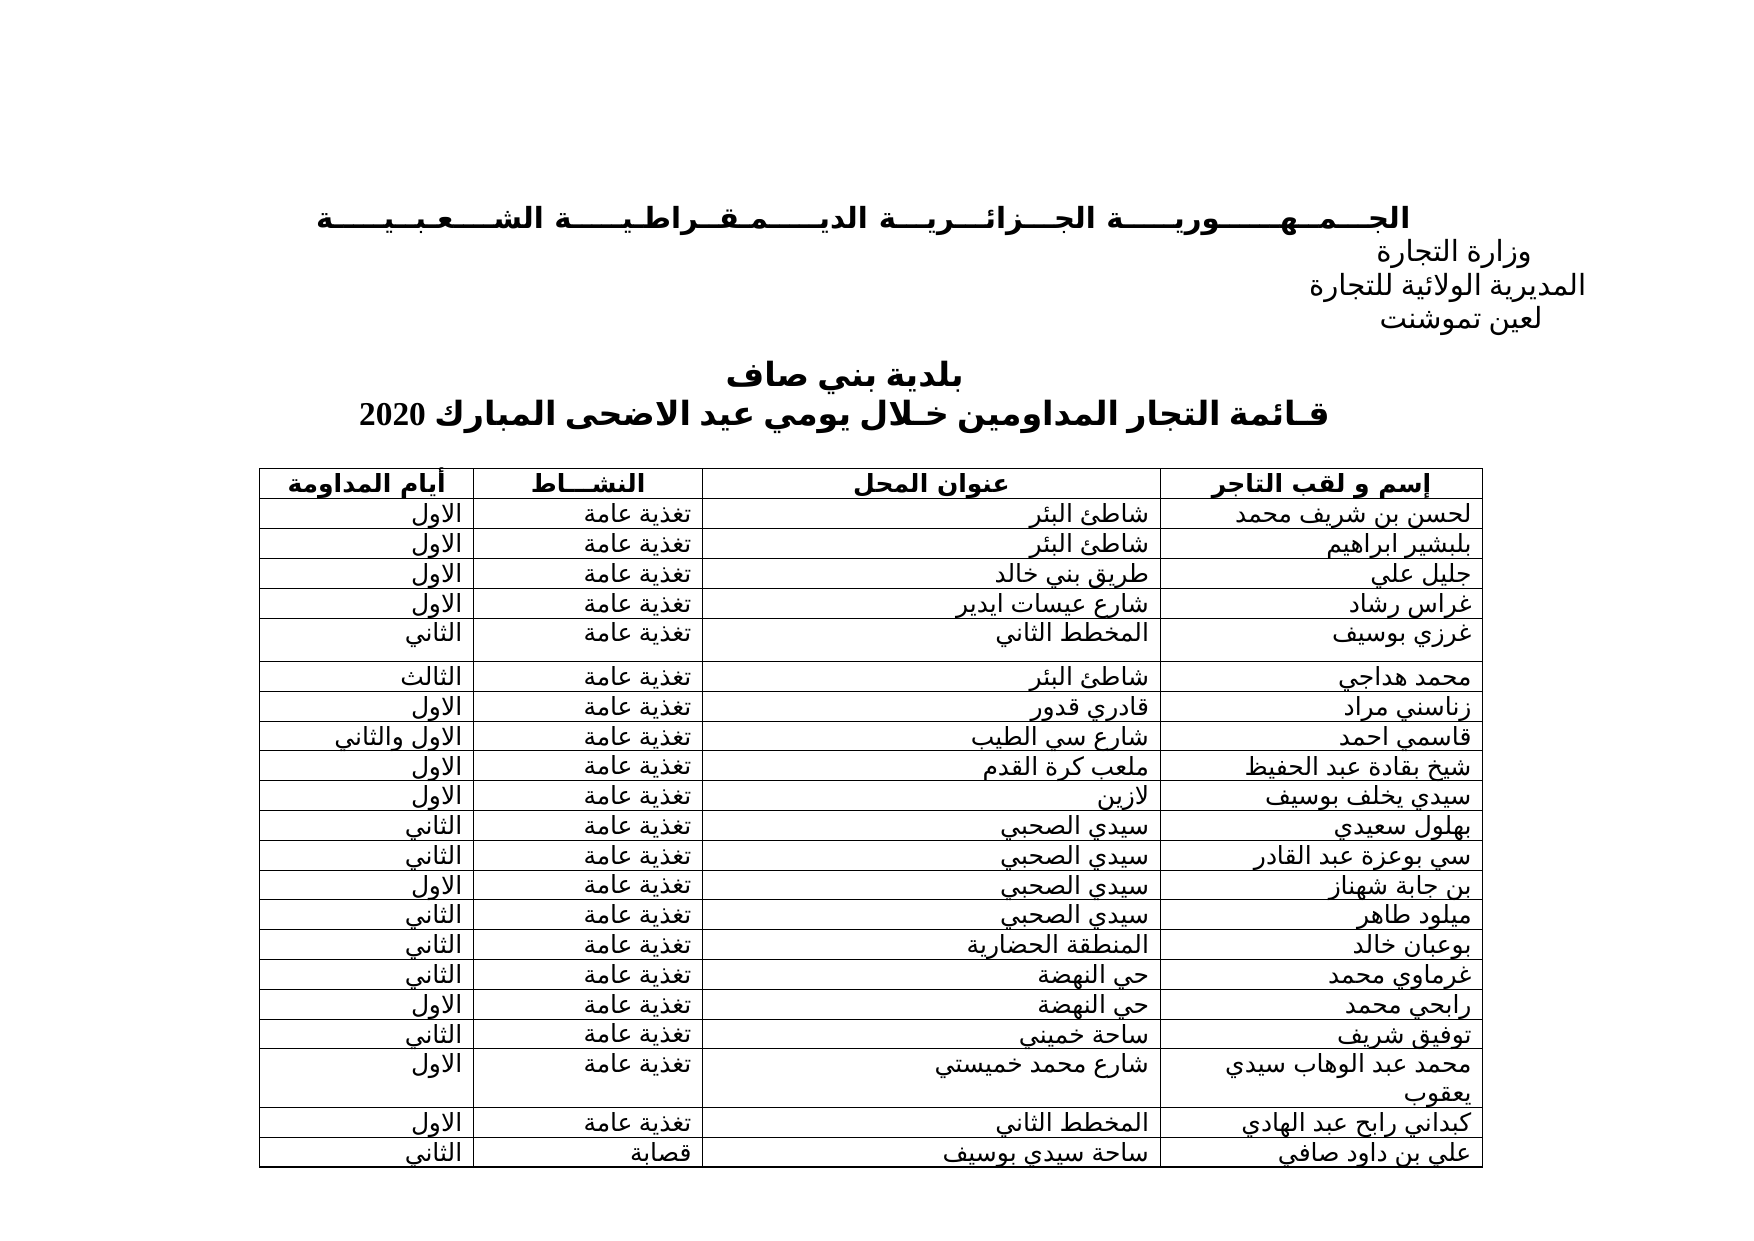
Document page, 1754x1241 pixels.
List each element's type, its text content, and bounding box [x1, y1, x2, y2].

table_cell الثاني [260, 811, 473, 840]
table_cell تغذية عامة [474, 619, 702, 661]
table_header إسم و لقب التاجر [1161, 469, 1482, 498]
table_cell الاول والثاني [260, 722, 473, 750]
text قـائمة التجار المداومين خـلال يومي عيد الاضحى المبارك 2020 [74, 394, 1615, 432]
table_cell غراس رشاد [1161, 589, 1482, 617]
text بلدية بني صاف [74, 356, 1615, 394]
table_cell تغذية عامة [474, 722, 702, 750]
table_cell الثاني [260, 619, 473, 661]
table_cell المخطط الثاني [703, 1108, 1160, 1137]
table_cell بلبشير ابراهيم [1161, 529, 1482, 558]
table_cell الثاني [260, 1138, 473, 1166]
table_cell تغذية عامة [474, 499, 702, 528]
table_header عنوان المحل [703, 469, 1160, 498]
table_cell لازين [703, 781, 1160, 810]
table_cell الاول [260, 990, 473, 1018]
table_cell سيدي الصحبي [703, 900, 1160, 929]
table_cell تغذية عامة [474, 930, 702, 959]
table_cell الاول [260, 781, 473, 810]
table_cell حي النهضة [703, 990, 1160, 1018]
table_cell شارع سي الطيب [703, 722, 1160, 750]
table_cell بهلول سعيدي [1161, 811, 1482, 840]
table_cell غرزي بوسيف [1161, 619, 1482, 661]
table_cell شاطئ البئر [703, 499, 1160, 528]
table_cell توفيق شريف [1161, 1020, 1482, 1048]
table_cell الثالث [260, 662, 473, 691]
table_cell الثاني [260, 900, 473, 929]
table_cell المخطط الثاني [703, 619, 1160, 661]
subtitle الجـــمــهــــــوريـــــة الجـــزائـــريـــة الديـــــمـقــراطـيـــــة الشــــعـبــيـــــة [74, 201, 1668, 234]
table_cell شيخ بقادة عبد الحفيظ [1161, 751, 1482, 780]
table_cell الاول [260, 1108, 473, 1137]
table_cell تغذية عامة [474, 1020, 702, 1048]
table_cell جليل علي [1161, 559, 1482, 588]
table_cell قاسمي احمد [1161, 722, 1482, 750]
table_cell شارع محمد خميستي [703, 1049, 1160, 1107]
table_cell زناسني مراد [1161, 692, 1482, 721]
table_cell تغذية عامة [474, 559, 702, 588]
table_cell ساحة سيدي بوسيف [703, 1138, 1160, 1166]
table_cell تغذية عامة [474, 662, 702, 691]
table_cell تغذية عامة [474, 990, 702, 1018]
table_cell تغذية عامة [474, 751, 702, 780]
table_cell الاول [260, 499, 473, 528]
table_cell محمد عبد الوهاب سيدي يعقوب [1161, 1049, 1482, 1107]
table_cell بوعبان خالد [1161, 930, 1482, 959]
table_cell تغذية عامة [474, 811, 702, 840]
table_cell رابحي محمد [1161, 990, 1482, 1018]
table_cell الاول [260, 529, 473, 558]
table_header النشـــاط [474, 469, 702, 498]
table_cell تغذية عامة [474, 871, 702, 899]
table_cell الاول [260, 589, 473, 617]
table_cell سي بوعزة عبد القادر [1161, 841, 1482, 869]
subtitle وزارة التجارة [74, 234, 1615, 268]
table_cell تغذية عامة [474, 960, 702, 989]
table_cell قصابة [474, 1138, 702, 1166]
table_cell شاطئ البئر [703, 662, 1160, 691]
table_cell ميلود طاهر [1161, 900, 1482, 929]
table_cell كبداني رابح عبد الهادي [1161, 1108, 1482, 1137]
table_cell تغذية عامة [474, 589, 702, 617]
table_cell الاول [260, 559, 473, 588]
table_cell تغذية عامة [474, 900, 702, 929]
table_cell قادري قدور [703, 692, 1160, 721]
table_header أيام المداومة [260, 469, 473, 498]
table_cell محمد هداجي [1161, 662, 1482, 691]
table_cell الاول [260, 871, 473, 899]
table_cell الثاني [260, 1020, 473, 1048]
table_cell علي بن داود صافي [1161, 1138, 1482, 1166]
table_cell تغذية عامة [474, 1108, 702, 1137]
table_cell تغذية عامة [474, 692, 702, 721]
table_cell ساحة خميني [703, 1020, 1160, 1048]
table_cell الثاني [260, 841, 473, 869]
table_cell بن جابة شهناز [1161, 871, 1482, 899]
table_cell شاطئ البئر [703, 529, 1160, 558]
table_cell غرماوي محمد [1161, 960, 1482, 989]
table_cell تغذية عامة [474, 1049, 702, 1107]
table_cell ملعب كرة القدم [703, 751, 1160, 780]
table_cell تغذية عامة [474, 781, 702, 810]
table_cell سيدي الصحبي [703, 871, 1160, 899]
table_cell الاول [260, 1049, 473, 1107]
table_cell تغذية عامة [474, 529, 702, 558]
table_cell سيدي يخلف بوسيف [1161, 781, 1482, 810]
table_cell الثاني [260, 930, 473, 959]
table_cell سيدي الصحبي [703, 811, 1160, 840]
table_cell الاول [260, 751, 473, 780]
table_cell الاول [260, 692, 473, 721]
text لعين تموشنت [74, 301, 1615, 335]
table_cell المنطقة الحضارية [703, 930, 1160, 959]
table_cell تغذية عامة [474, 841, 702, 869]
table_cell طريق بني خالد [703, 559, 1160, 588]
table_cell الثاني [260, 960, 473, 989]
subtitle المديرية الولائية للتجارة [74, 268, 1615, 301]
table_cell شارع عيسات ايدير [703, 589, 1160, 617]
table_cell حي النهضة [703, 960, 1160, 989]
table_cell لحسن بن شريف محمد [1161, 499, 1482, 528]
table_cell سيدي الصحبي [703, 841, 1160, 869]
